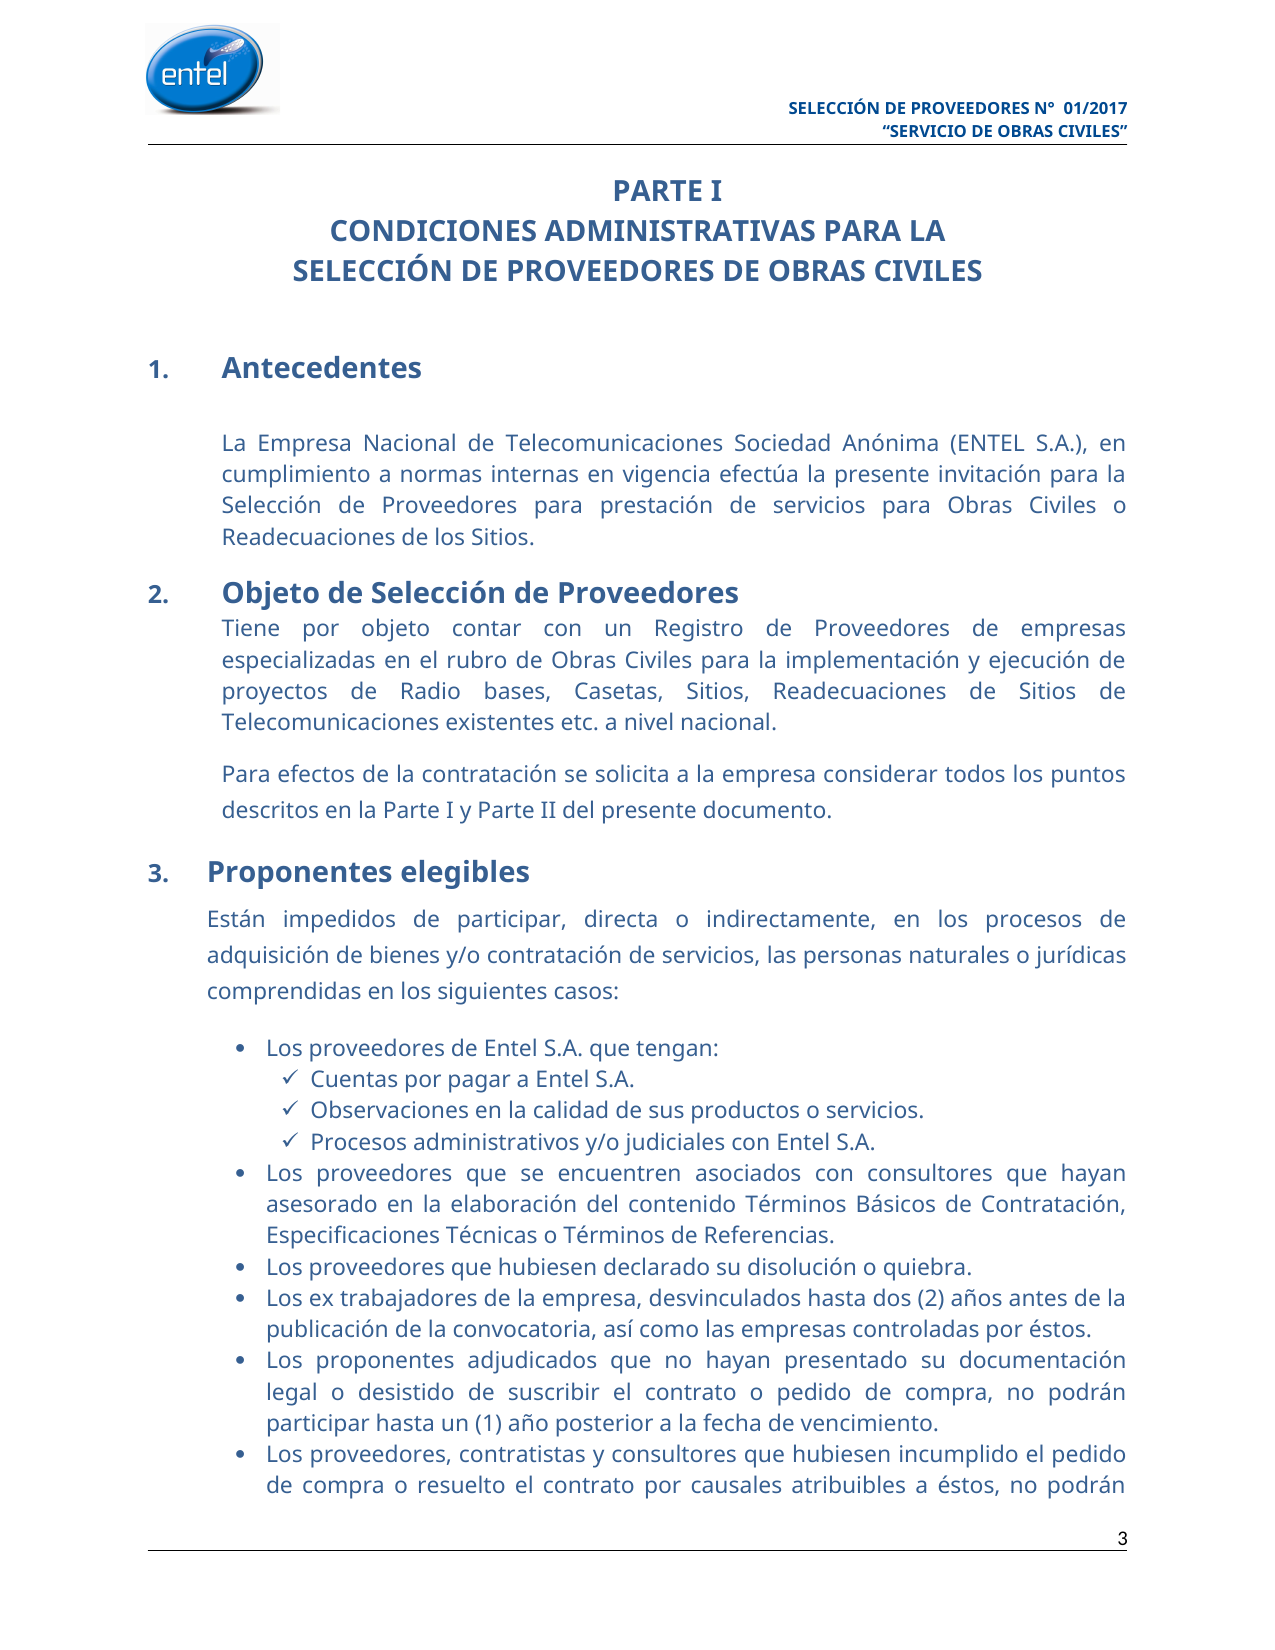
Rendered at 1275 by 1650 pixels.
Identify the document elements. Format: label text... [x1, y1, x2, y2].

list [236, 1438, 1127, 1500]
text CONDICIONES ADMINISTRATIVAS PARA LA [148, 210, 1127, 250]
list Observaciones en la calidad de sus productos o servicios. [281, 1094, 1127, 1125]
text SELECCIÓN DE PROVEEDORES DE OBRAS CIVILES [148, 250, 1127, 289]
list Los proponentes adjudicados que no hayan presentado su documentación legal o desistido de suscribir el contrato o pedido de compra, no podrán participar hasta un (1) año posterior a la fecha de vencimiento. [236, 1344, 1127, 1438]
list Procesos administrativos y/o judiciales con Entel S.A. [281, 1125, 1127, 1157]
text Para efectos de la contratación se solicita a la empresa considerar todos los puntos descritos en la Parte I y Parte II del presente documento. [221, 758, 1127, 825]
picture [145, 23, 281, 115]
list Cuentas por pagar a Entel S.A. [281, 1063, 1127, 1094]
list Los proveedores de Entel S.A. que tengan: [236, 1032, 1127, 1063]
text Tiene por objeto contar con un Registro de Proveedores de empresas especializadas en el rubro de Obras Civiles para la implementación y ejecución de proyectos de Radio bases, Casetas, Sitios, Readecuaciones de Sitios de Telecomunicaciones existentes etc. a nivel nacional. [221, 612, 1127, 737]
text PARTE I [207, 171, 1127, 210]
list Antecedentes [148, 347, 1127, 387]
text Están impedidos de participar, directa o indirectamente, en los procesos de adquisición de bienes y/o contratación de servicios, las personas naturales o jurídicas comprendidas en los siguientes casos: [207, 903, 1127, 1006]
text La Empresa Nacional de Telecomunicaciones Sociedad Anónima (ENTEL S.A.), en cumplimiento a normas internas en vigencia efectúa la presente invitación para la Selección de Proveedores para prestación de servicios para Obras Civiles o Readecuaciones de los Sitios. [221, 427, 1127, 552]
list Los proveedores que hubiesen declarado su disolución o quiebra. [236, 1250, 1127, 1282]
list Objeto de Selección de Proveedores [148, 573, 1127, 612]
list Proponentes elegibles [148, 851, 1127, 891]
list Los ex trabajadores de la empresa, desvinculados hasta dos (2) años antes de la publicación de la convocatoria, así como las empresas controladas por éstos. [236, 1282, 1127, 1344]
list Los proveedores que se encuentren asociados con consultores que hayan asesorado en la elaboración del contenido Términos Básicos de Contratación, Especificaciones Técnicas o Términos de Referencias. [236, 1157, 1127, 1250]
